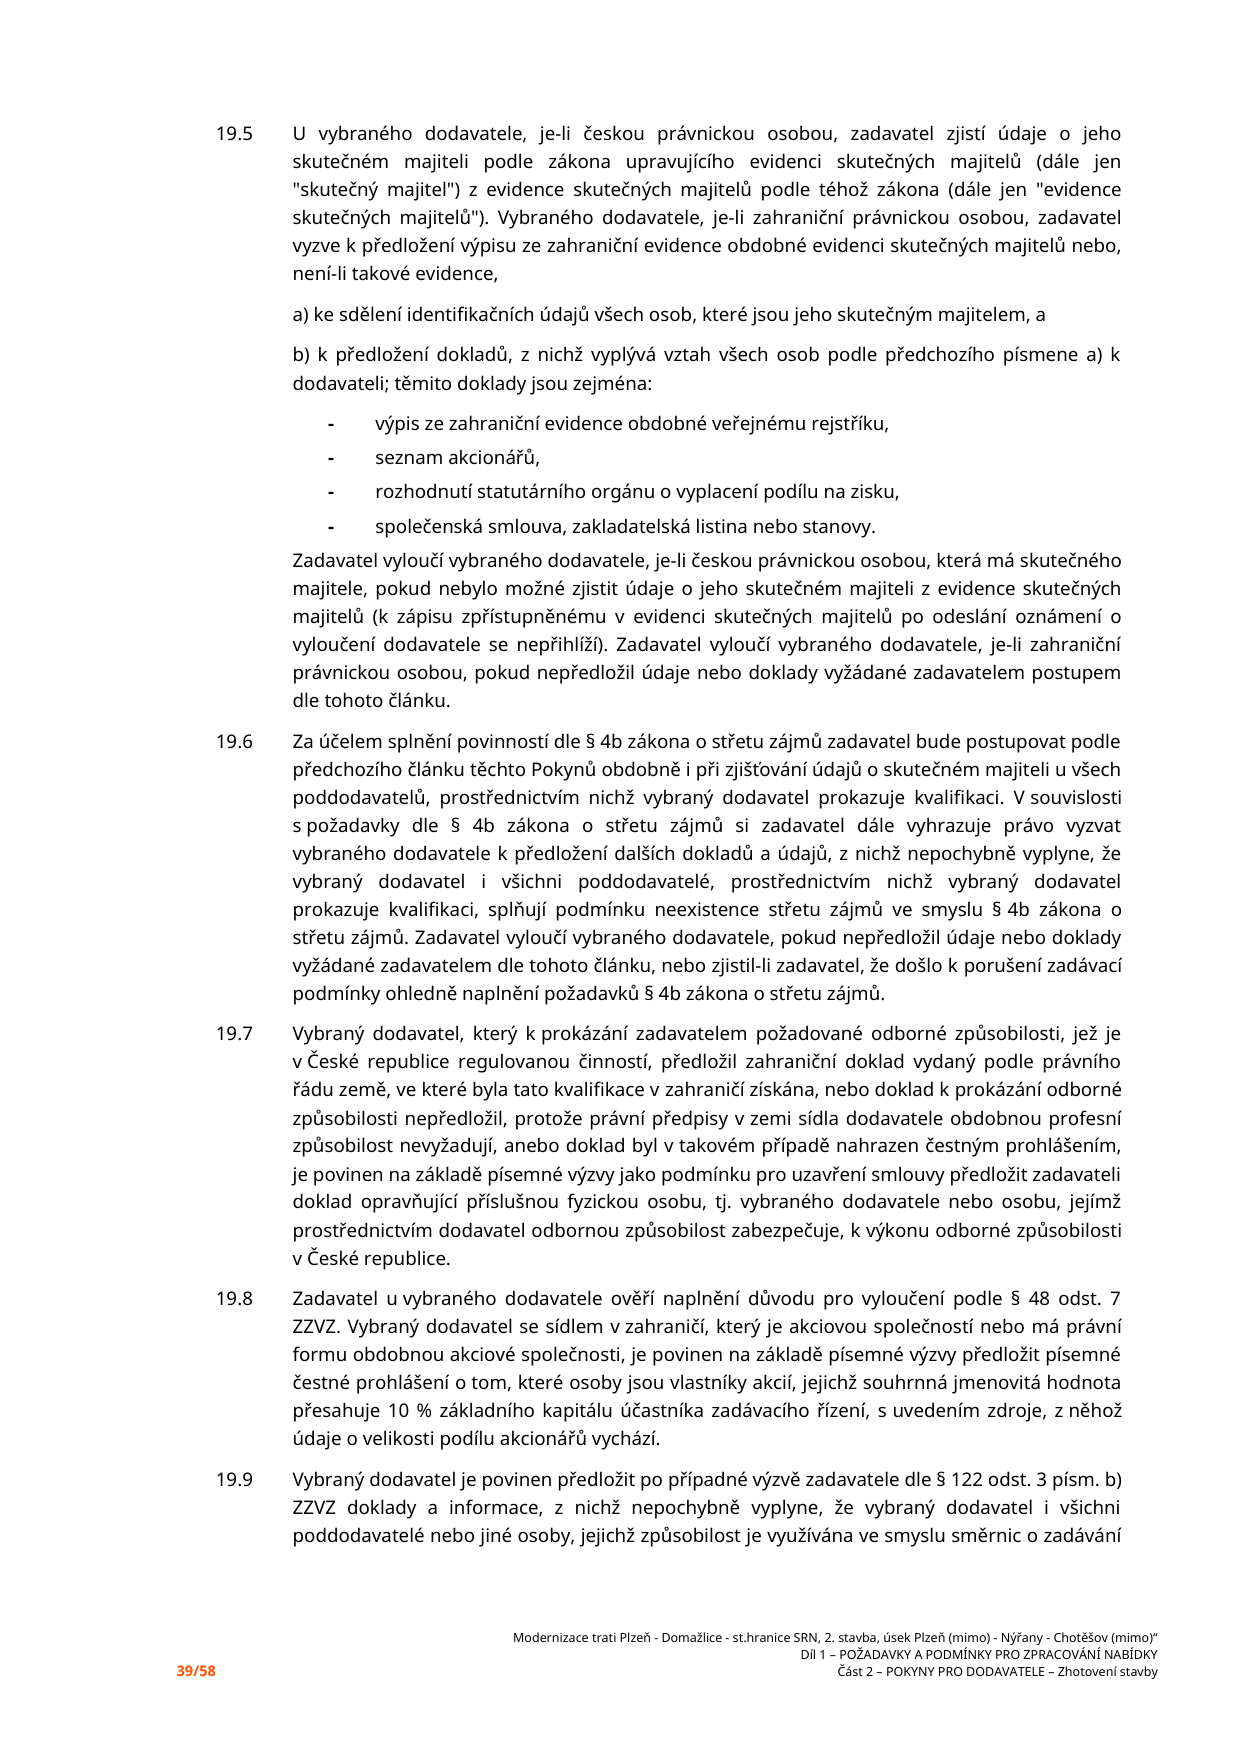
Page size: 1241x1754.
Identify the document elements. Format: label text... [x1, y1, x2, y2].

text Zadavatel u vybraného dodavatele ověří naplnění důvodu pro vyloučení podle § 48 odst. 7 ZZVZ. Vybraný dodavatel se sídlem v zahraničí, který je akciovou společností nebo má právní formu obdobnou akciové společnosti, je povinen na základě písemné výzvy předložit písemné čestné prohlášení o tom, které osoby jsou vlastníky akcií, jejichž souhrnná jmenovitá hodnota přesahuje 10 % základního kapitálu účastníka zadávacího řízení, s uvedením zdroje, z něhož údaje o velikosti podílu akcionářů vychází. [216, 1285, 1122, 1451]
text Vybraný dodavatel, který k prokázání zadavatelem požadované odborné způsobilosti, jež je v České republice regulovanou činností, předložil zahraniční doklad vydaný podle právního řádu země, ve které byla tato kvalifikace v zahraničí získána, nebo doklad k prokázání odborné způsobilosti nepředložil, protože právní předpisy v zemi sídla dodavatele obdobnou profesní způsobilost nevyžadují, anebo doklad byl v takovém případě nahrazen čestným prohlášením, je povinen na základě písemné výzvy jako podmínku pro uzavření smlouvy předložit zadavateli doklad opravňující příslušnou fyzickou osobu, tj. vybraného dodavatele nebo osobu, jejímž prostřednictvím dodavatel odbornou způsobilost zabezpečuje, k výkonu odborné způsobilosti v České republice. [216, 1021, 1122, 1270]
text b) k předložení dokladů, z nichž vyplývá vztah všech osob podle předchozího písmene a) k dodavateli; těmito doklady jsou zejména: [292, 342, 1122, 395]
text výpis ze zahraniční evidence obdobné veřejnému rejstříku, [328, 410, 1122, 436]
text Za účelem splnění povinností dle § 4b zákona o střetu zájmů zadavatel bude postupovat podle předchozího článku těchto Pokynů obdobně i při zjišťování údajů o skutečném majiteli u všech poddodavatelů, prostřednictvím nichž vybraný dodavatel prokazuje kvalifikaci. V souvislosti s požadavky dle § 4b zákona o střetu zájmů si zadavatel dále vyhrazuje právo vyzvat vybraného dodavatele k předložení dalších dokladů a údajů, z nichž nepochybně vyplyne, že vybraný dodavatel i všichni poddodavatelé, prostřednictvím nichž vybraný dodavatel prokazuje kvalifikaci, splňují podmínku neexistence střetu zájmů ve smyslu § 4b zákona o střetu zájmů. Zadavatel vyloučí vybraného dodavatele, pokud nepředložil údaje nebo doklady vyžádané zadavatelem dle tohoto článku, nebo zjistil-li zadavatel, že došlo k porušení zadávací podmínky ohledně naplnění požadavků § 4b zákona o střetu zájmů. [216, 728, 1122, 1006]
text Zadavatel vyloučí vybraného dodavatele, je-li českou právnickou osobou, která má skutečného majitele, pokud nebylo možné zjistit údaje o jeho skutečném majiteli z evidence skutečných majitelů (k zápisu zpřístupněnému v evidenci skutečných majitelů po odeslání oznámení o vyloučení dodavatele se nepřihlíží). Zadavatel vyloučí vybraného dodavatele, je-li zahraniční právnickou osobou, pokud nepředložil údaje nebo doklady vyžádané zadavatelem postupem dle tohoto článku. [292, 547, 1122, 713]
text seznam akcionářů, [328, 444, 1122, 470]
text společenská smlouva, zakladatelská listina nebo stanovy. [328, 513, 1122, 539]
text a) ke sdělení identifikačních údajů všech osob, které jsou jeho skutečným majitelem, a [292, 301, 1122, 327]
text U vybraného dodavatele, je-li českou právnickou osobou, zadavatel zjistí údaje o jeho skutečném majiteli podle zákona upravujícího evidenci skutečných majitelů (dále jen "skutečný majitel") z evidence skutečných majitelů podle téhož zákona (dále jen "evidence skutečných majitelů"). Vybraného dodavatele, je-li zahraniční právnickou osobou, zadavatel vyzve k předložení výpisu ze zahraniční evidence obdobné evidenci skutečných majitelů nebo, není-li takové evidence, [216, 121, 1122, 286]
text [216, 1466, 1122, 1548]
text rozhodnutí statutárního orgánu o vyplacení podílu na zisku, [328, 479, 1122, 504]
